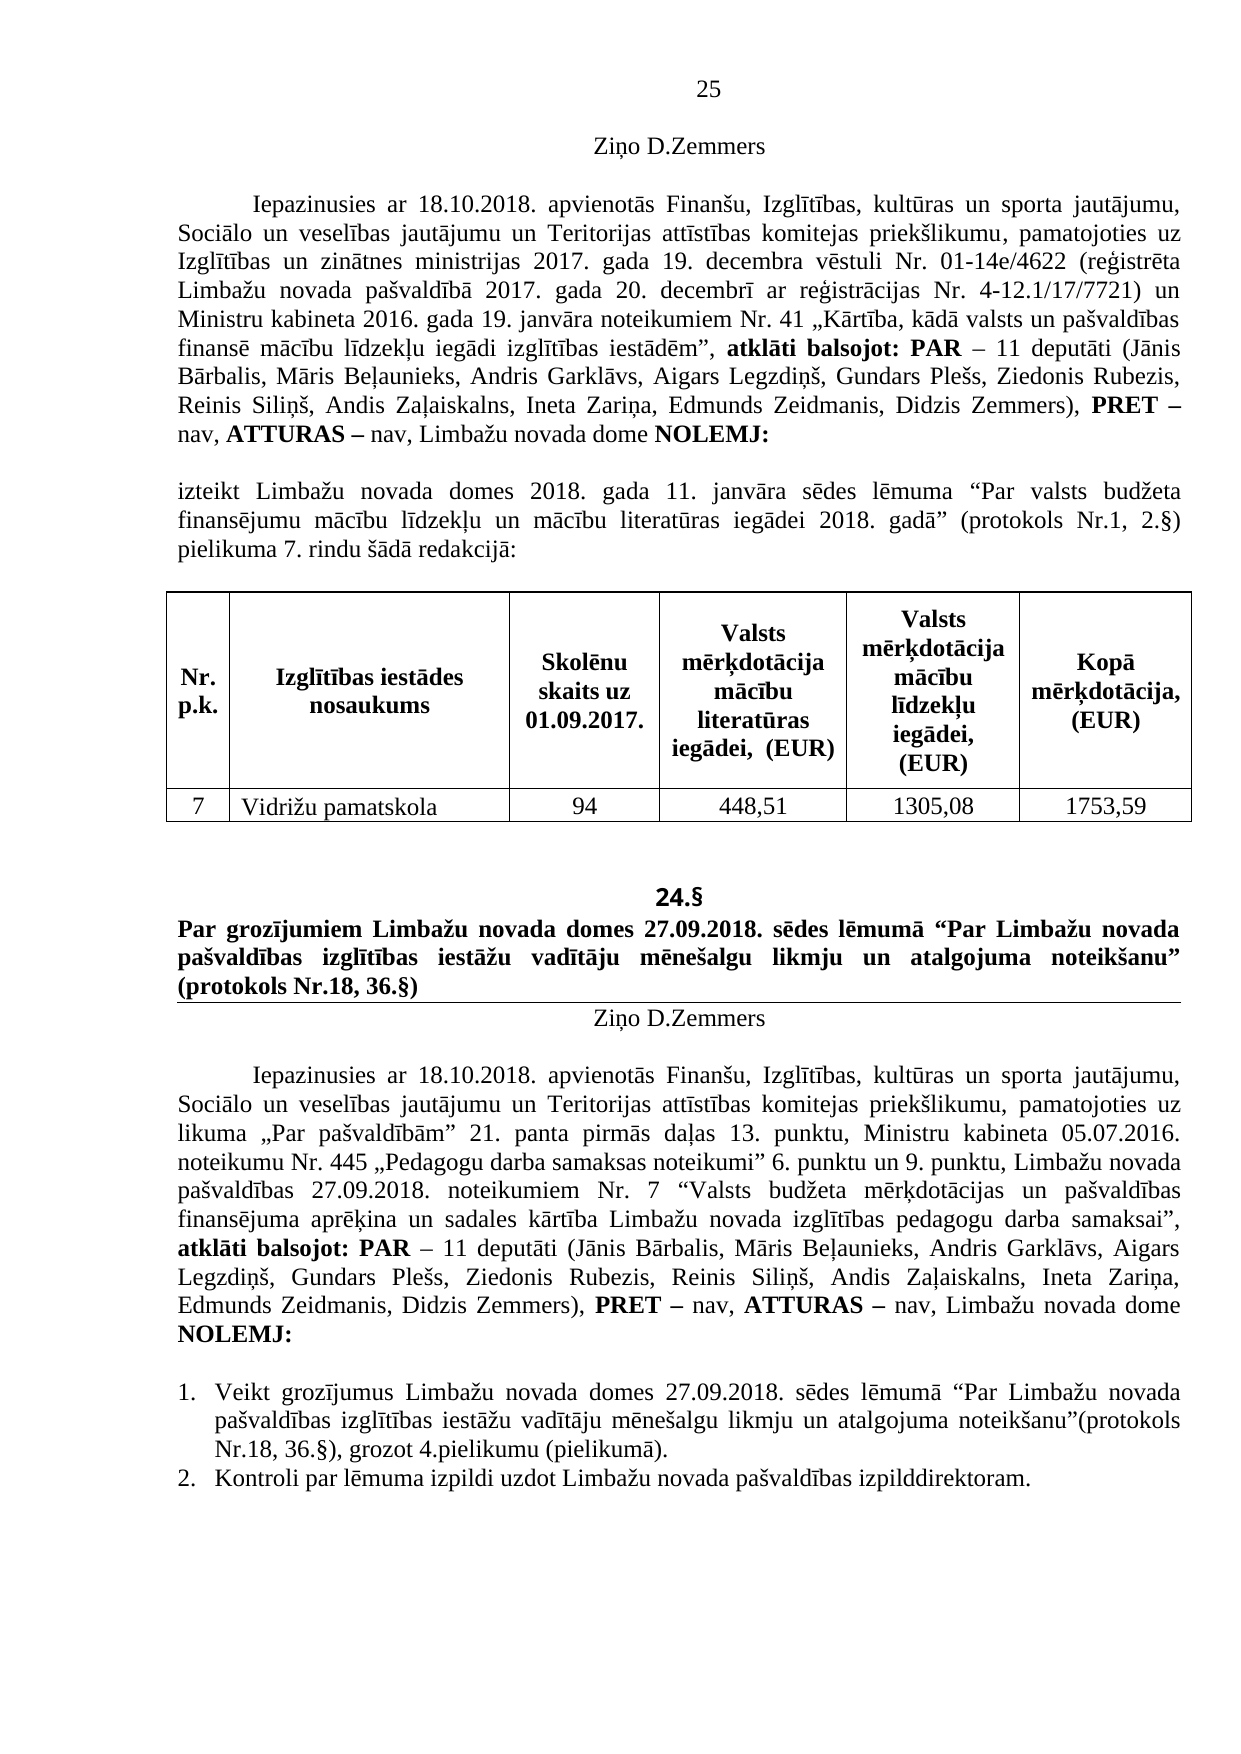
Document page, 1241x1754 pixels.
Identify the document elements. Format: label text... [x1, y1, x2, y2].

table_cell 448,51 [660, 789, 846, 821]
table_cell 1753,59 [1020, 789, 1191, 821]
text Ziņo D.Zemmers [177, 1003, 1181, 1032]
table_cell 1305,08 [847, 789, 1019, 821]
list Kontroli par lēmuma izpildi uzdot Limbažu novada pašvaldības izpilddirektoram. [177, 1463, 1181, 1492]
table_header Skolēnu skaits uz 01.09.2017. [510, 593, 659, 788]
list Veikt grozījumus Limbažu novada domes 27.09.2018. sēdes lēmumā “Par Limbažu novada pašvaldības izglītības iestāžu vadītāju mēnešalgu likmju un atalgojuma noteikšanu”(protokols Nr.18, 36.§), grozot 4.pielikumu (pielikumā). [177, 1377, 1181, 1463]
table_header Kopā mērķdotācija, (EUR) [1020, 593, 1191, 788]
text izteikt Limbažu novada domes 2018. gada 11. janvāra sēdes lēmuma “Par valsts budžeta finansējumu mācību līdzekļu un mācību literatūras iegādei 2018. gadā” (protokols Nr.1, 2.§) pielikuma 7. rindu šādā redakcijā: [177, 476, 1181, 563]
table_cell 94 [510, 789, 659, 821]
text Par grozījumiem Limbažu novada domes 27.09.2018. sēdes lēmumā “Par Limbažu novada pašvaldības izglītības iestāžu vadītāju mēnešalgu likmju un atalgojuma noteikšanu” (protokols Nr.18, 36.§) [177, 914, 1181, 1002]
text Ziņo D.Zemmers [177, 131, 1181, 160]
table_header Valsts mērķdotācija mācību līdzekļu iegādei, (EUR) [847, 593, 1019, 788]
table_header Nr. p.k. [167, 593, 229, 788]
text 24.§ [177, 879, 1181, 914]
table_header Valsts mērķdotācija mācību literatūras iegādei, (EUR) [660, 593, 846, 788]
text Iepazinusies ar 18.10.2018. apvienotās Finanšu, Izglītības, kultūras un sporta jautājumu, Sociālo un veselības jautājumu un Teritorijas attīstības komitejas priekšlikumu, pamatojoties uz likuma „Par pašvaldībām” 21. panta pirmās daļas 13. punktu, Ministru kabineta 05.07.2016. noteikumu Nr. 445 „Pedagogu darba samaksas noteikumi” 6. punktu un 9. punktu, Limbažu novada pašvaldības 27.09.2018. noteikumiem Nr. 7 “Valsts budžeta mērķdotācijas un pašvaldības finansējuma aprēķina un sadales kārtība Limbažu novada izglītības pedagogu darba samaksai”, atklāti balsojot: PAR – 11 deputāti (Jānis Bārbalis, Māris Beļaunieks, Andris Garklāvs, Aigars Legzdiņš, Gundars Plešs, Ziedonis Rubezis, Reinis Siliņš, Andis Zaļaiskalns, Ineta Zariņa, Edmunds Zeidmanis, Didzis Zemmers), PRET – nav, ATTURAS – nav, Limbažu novada dome NOLEMJ: [177, 1061, 1181, 1348]
table_header Izglītības iestādes nosaukums [230, 593, 509, 788]
table_cell Vidrižu pamatskola [230, 789, 509, 821]
text Iepazinusies ar 18.10.2018. apvienotās Finanšu, Izglītības, kultūras un sporta jautājumu, Sociālo un veselības jautājumu un Teritorijas attīstības komitejas priekšlikumu, pamatojoties uz Izglītības un zinātnes ministrijas 2017. gada 19. decembra vēstuli Nr. 01-14e/4622 (reģistrēta Limbažu novada pašvaldībā 2017. gada 20. decembrī ar reģistrācijas Nr. 4-12.1/17/7721) un Ministru kabineta 2016. gada 19. janvāra noteikumiem Nr. 41 „Kārtība, kādā valsts un pašvaldības finansē mācību līdzekļu iegādi izglītības iestādēm”, atklāti balsojot: PAR – 11 deputāti (Jānis Bārbalis, Māris Beļaunieks, Andris Garklāvs, Aigars Legzdiņš, Gundars Plešs, Ziedonis Rubezis, Reinis Siliņš, Andis Zaļaiskalns, Ineta Zariņa, Edmunds Zeidmanis, Didzis Zemmers), PRET – nav, ATTURAS – nav, Limbažu novada dome NOLEMJ: [177, 189, 1181, 448]
table_cell 7 [167, 789, 229, 821]
